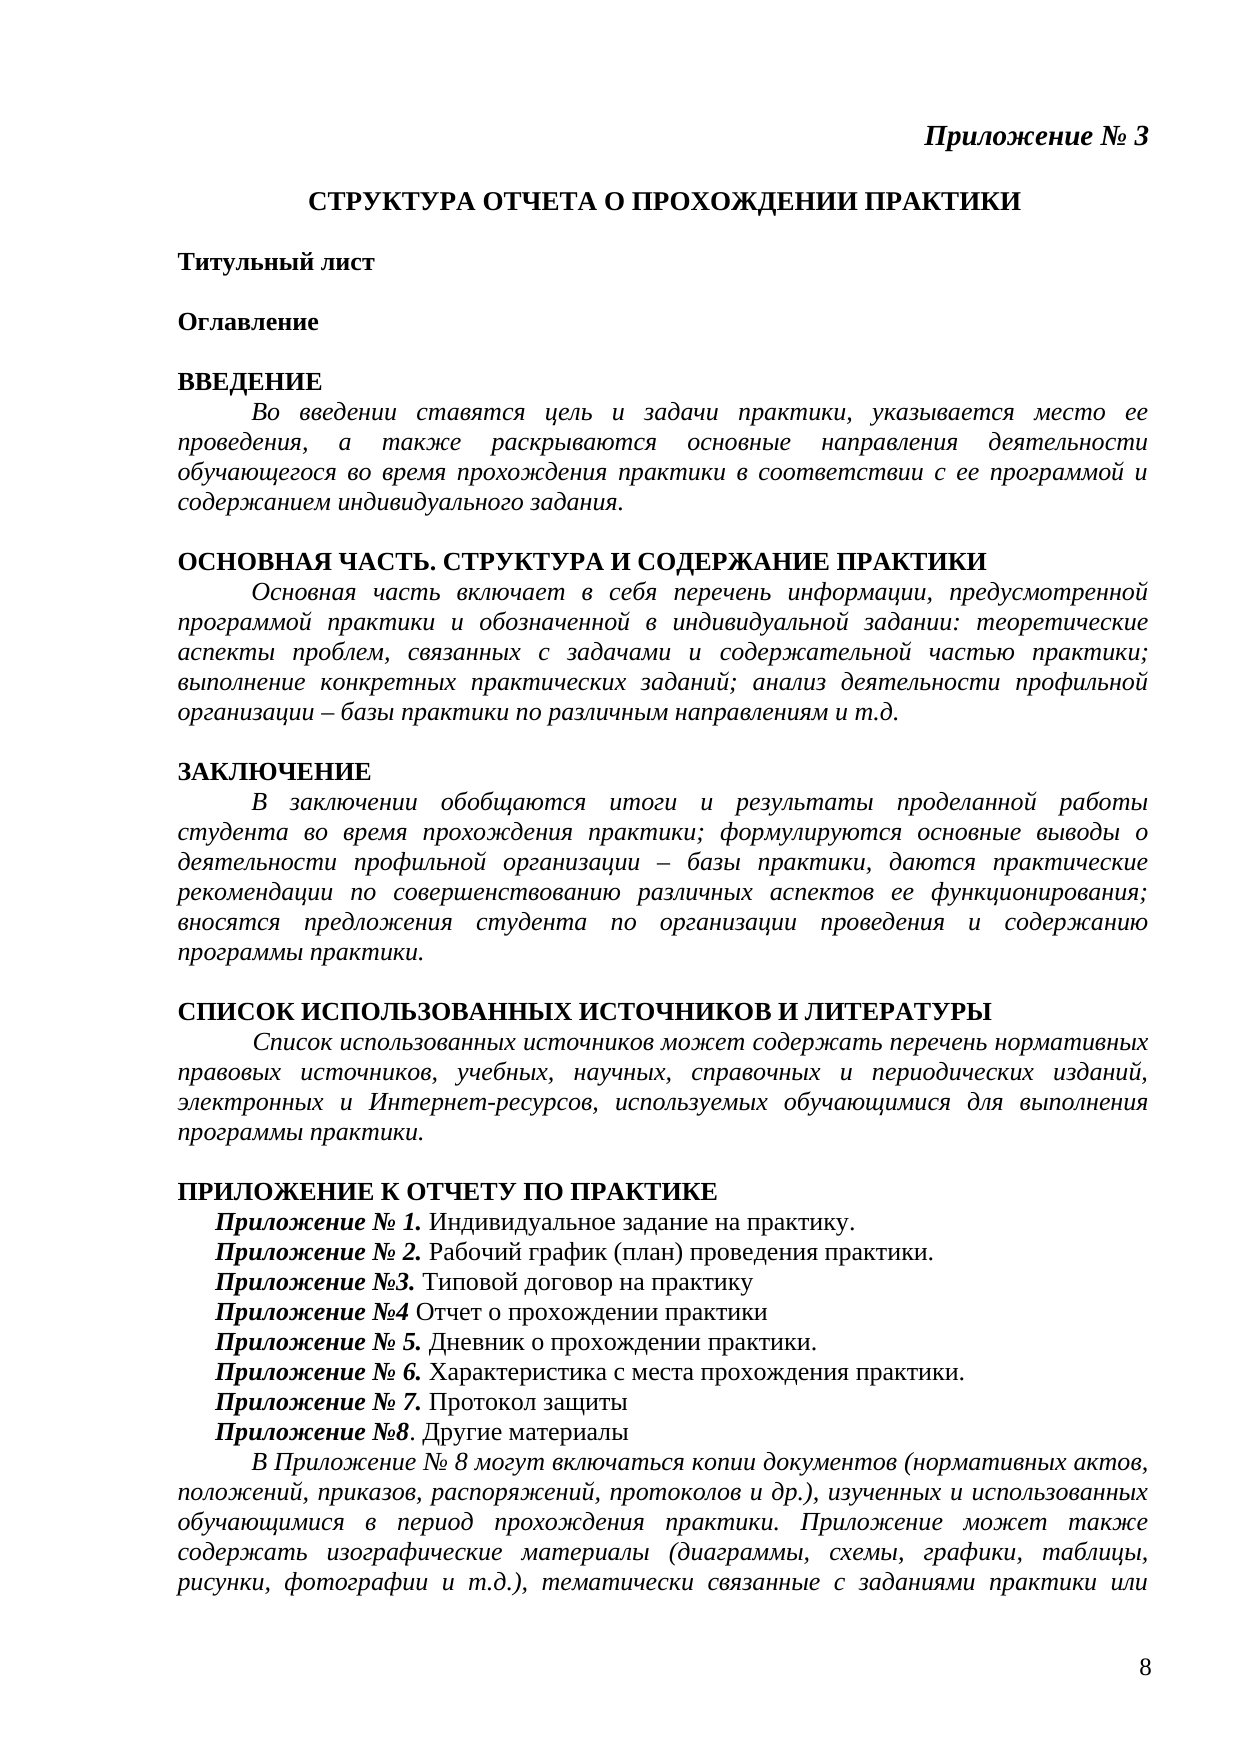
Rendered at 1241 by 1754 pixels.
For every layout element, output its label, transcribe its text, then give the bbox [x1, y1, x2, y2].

text Приложение № 1. Индивидуальное задание на практику. [177, 1206, 1152, 1236]
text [177, 1446, 1152, 1596]
text Приложение № 5. Дневник о прохождении практики. [177, 1326, 1152, 1356]
text Приложение № 7. Протокол защиты [177, 1386, 1152, 1416]
text Основная часть включает в себя перечень информации, предусмотренной программой практики и обозначенной в индивидуальной задании: теоретические аспекты проблем, связанных с задачами и содержательной частью практики; выполнение конкретных практических заданий; анализ деятельности профильной организации – базы практики по различным направлениям и т.д. [177, 576, 1152, 726]
text Список использованных источников может содержать перечень нормативных правовых источников, учебных, научных, справочных и периодических изданий, электронных и Интернет-ресурсов, используемых обучающимися для выполнения программы практики. [177, 1026, 1152, 1146]
text В заключении обобщаются итоги и результаты проделанной работы студента во время прохождения практики; формулируются основные выводы о деятельности профильной организации – базы практики, даются практические рекомендации по совершенствованию различных аспектов ее функционирования; вносятся предложения студента по организации проведения и содержанию программы практики. [177, 786, 1152, 966]
text Приложение №3. Типовой договор на практику [177, 1266, 1152, 1296]
text СПИСОК ИСПОЛЬЗОВАННЫХ ИСТОЧНИКОВ И ЛИТЕРАТУРЫ [177, 996, 1152, 1026]
text Приложение № 3 [177, 118, 1152, 152]
text ОСНОВНАЯ ЧАСТЬ. СТРУКТУРА И СОДЕРЖАНИЕ ПРАКТИКИ [177, 546, 1152, 576]
text Титульный лист [177, 246, 1152, 276]
text ПРИЛОЖЕНИЕ К ОТЧЕТУ ПО ПРАКТИКЕ [177, 1176, 1152, 1206]
text Оглавление [177, 306, 1152, 336]
text Во введении ставятся цель и задачи практики, указывается место ее проведения, а также раскрываются основные направления деятельности обучающегося во время прохождения практики в соответствии с ее программой и содержанием индивидуального задания. [177, 396, 1152, 516]
text ЗАКЛЮЧЕНИЕ [177, 756, 1152, 786]
text Приложение №8. Другие материалы [177, 1416, 1152, 1446]
text Приложение №4 Отчет о прохождении практики [177, 1296, 1152, 1326]
text ВВЕДЕНИЕ [177, 366, 1152, 396]
text Приложение № 2. Рабочий график (план) проведения практики. [177, 1236, 1152, 1266]
text СТРУКТУРА ОТЧЕТА о прохождении ПРАКТИКИ [177, 185, 1152, 216]
text Приложение № 6. Характеристика с места прохождения практики. [177, 1356, 1152, 1386]
